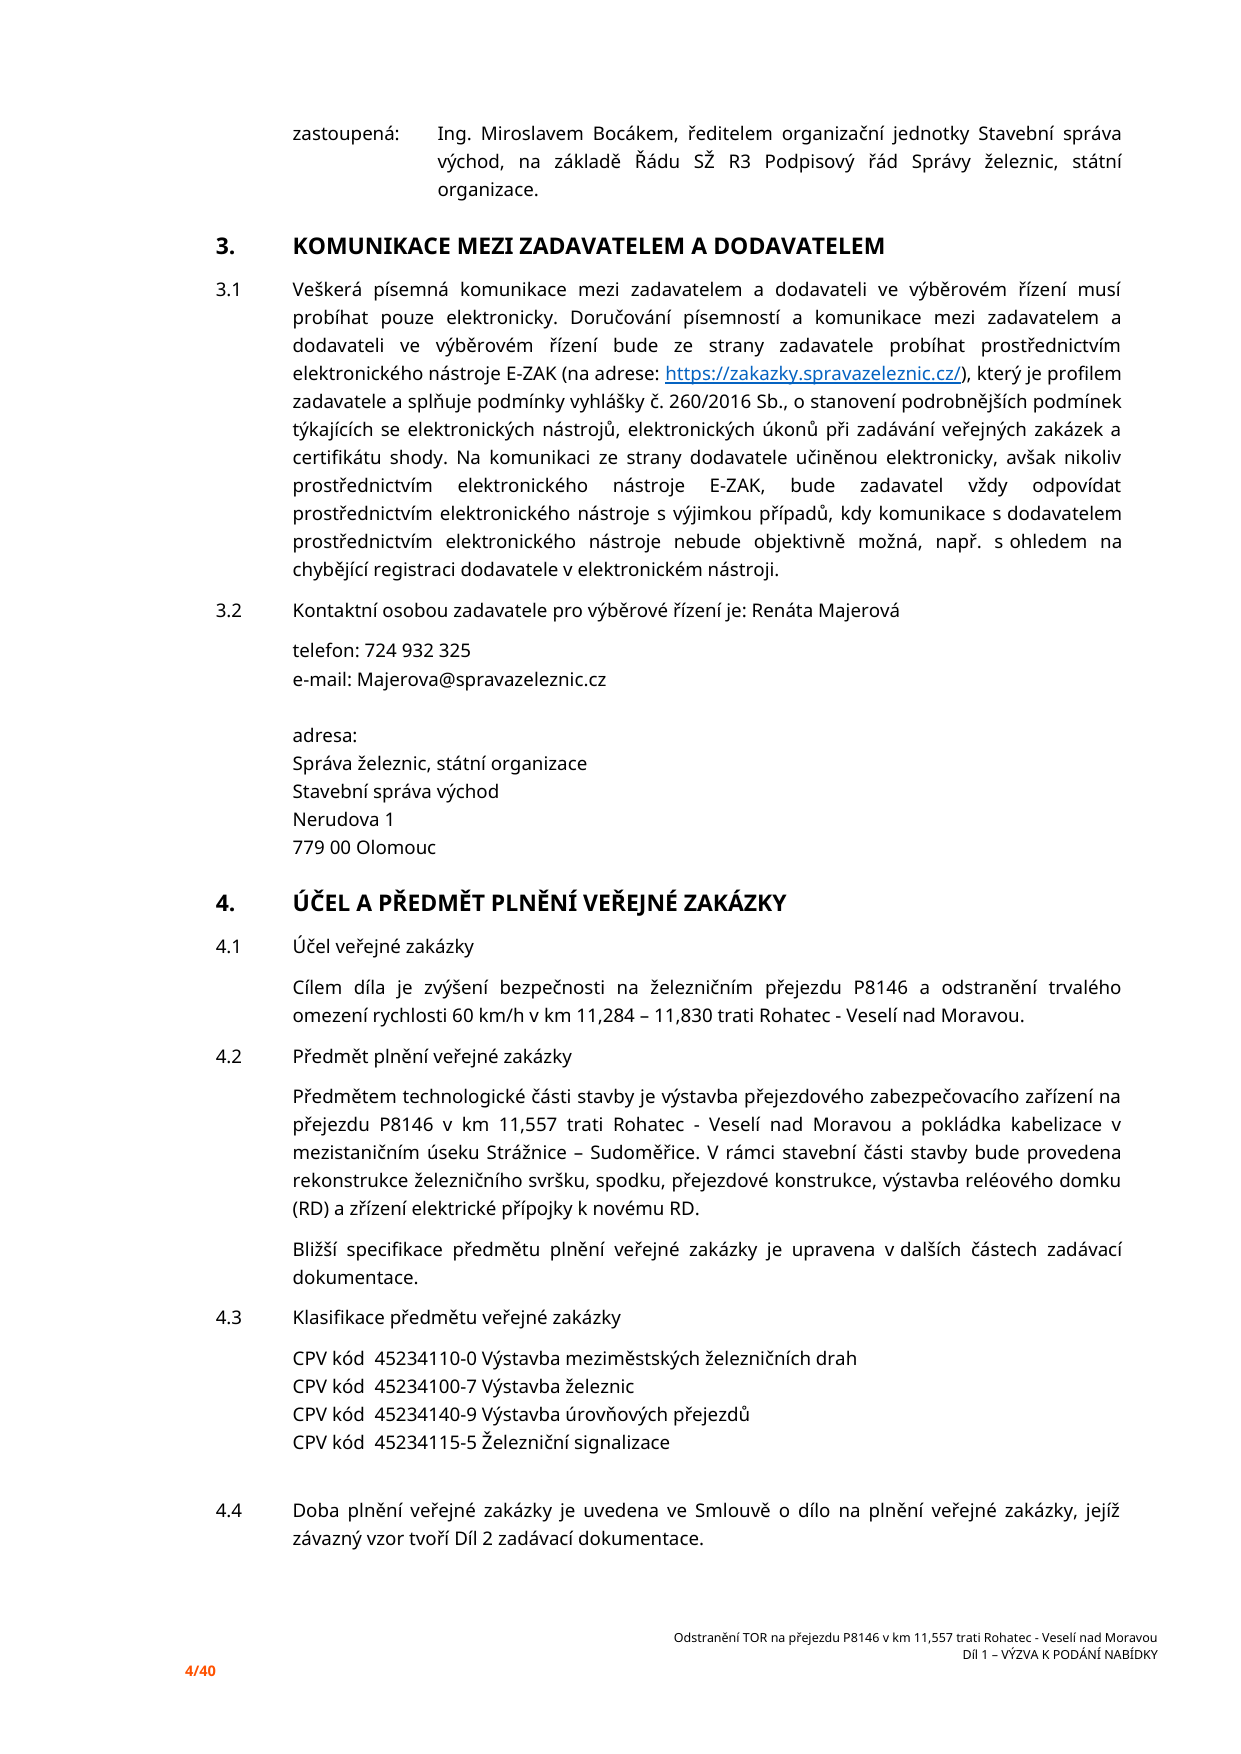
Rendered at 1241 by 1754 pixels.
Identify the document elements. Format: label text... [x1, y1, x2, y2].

text Kontaktní osobou zadavatele pro výběrové řízení je: Renáta Majerová [216, 597, 1122, 623]
text Nerudova 1 [292, 806, 1122, 831]
text Klasifikace předmětu veřejné zakázky [216, 1304, 1122, 1330]
text Účel veřejné zakázky [216, 934, 1122, 959]
text CPV kód 45234140-9 Výstavba úrovňových přejezdů [292, 1401, 1122, 1427]
text adresa: [292, 722, 1122, 747]
text Správa železnic, státní organizace [292, 750, 1122, 775]
text Bližší specifikace předmětu plnění veřejné zakázky je upravena v dalších částech zadávací dokumentace. [292, 1236, 1122, 1289]
text Předmětem technologické části stavby je výstavba přejezdového zabezpečovacího zařízení na přejezdu P8146 v km 11,557 trati Rohatec - Veselí nad Moravou a pokládka kabelizace v mezistaničním úseku Strážnice – Sudoměřice. V rámci stavební části stavby bude provedena rekonstrukce železničního svršku, spodku, přejezdové konstrukce, výstavba reléového domku (RD) a zřízení elektrické přípojky k novému RD. [292, 1083, 1122, 1221]
text CPV kód 45234110-0 Výstavba meziměstských železničních drah [292, 1345, 1122, 1371]
text Předmět plnění veřejné zakázky [216, 1043, 1122, 1068]
text Veškerá písemná komunikace mezi zadavatelem a dodavateli ve výběrovém řízení musí probíhat pouze elektronicky. Doručování písemností a komunikace mezi zadavatelem a dodavateli ve výběrovém řízení bude ze strany zadavatele probíhat prostřednictvím elektronického nástroje E-ZAK (na adrese: https://zakazky.spravazeleznic.cz/), který je profilem zadavatele a splňuje podmínky vyhlášky č. 260/2016 Sb., o stanovení podrobnějších podmínek týkajících se elektronických nástrojů, elektronických úkonů při zadávání veřejných zakázek a certifikátu shody. Na komunikaci ze strany dodavatele učiněnou elektronicky, avšak nikoliv prostřednictvím elektronického nástroje E-ZAK, bude zadavatel vždy odpovídat prostřednictvím elektronického nástroje s výjimkou případů, kdy komunikace s dodavatelem prostřednictvím elektronického nástroje nebude objektivně možná, např. s ohledem na chybějící registraci dodavatele v elektronickém nástroji. [216, 277, 1122, 582]
text telefon: 724 932 325 [292, 638, 1122, 663]
text CPV kód 45234100-7 Výstavba železnic [292, 1373, 1122, 1399]
text Doba plnění veřejné zakázky je uvedena ve Smlouvě o dílo na plnění veřejné zakázky, jejíž závazný vzor tvoří Díl 2 zadávací dokumentace. [216, 1498, 1122, 1551]
text Cílem díla je zvýšení bezpečnosti na železničním přejezdu P8146 a odstranění trvalého omezení rychlosti 60 km/h v km 11,284 – 11,830 trati Rohatec - Veselí nad Moravou. [292, 974, 1122, 1028]
text Stavební správa východ [292, 778, 1122, 803]
text CPV kód 45234115-5 Železniční signalizace [292, 1429, 1122, 1455]
text e-mail: Majerova@spravazeleznic.cz [292, 666, 1122, 691]
text zastoupená: Ing. Miroslavem Bocákem, ředitelem organizační jednotky Stavební správa východ, na základě Řádu SŽ R3 Podpisový řád Správy železnic, státní organizace. [292, 121, 1122, 202]
text 779 00 Olomouc [292, 834, 1122, 859]
text ÚČEL A PŘEDMĚT PLNĚNÍ VEŘEJNÉ ZAKÁZKY [216, 887, 1122, 918]
text KOMUNIKACE MEZI ZADAVATELEM a DODAVATELEM [216, 230, 1122, 261]
